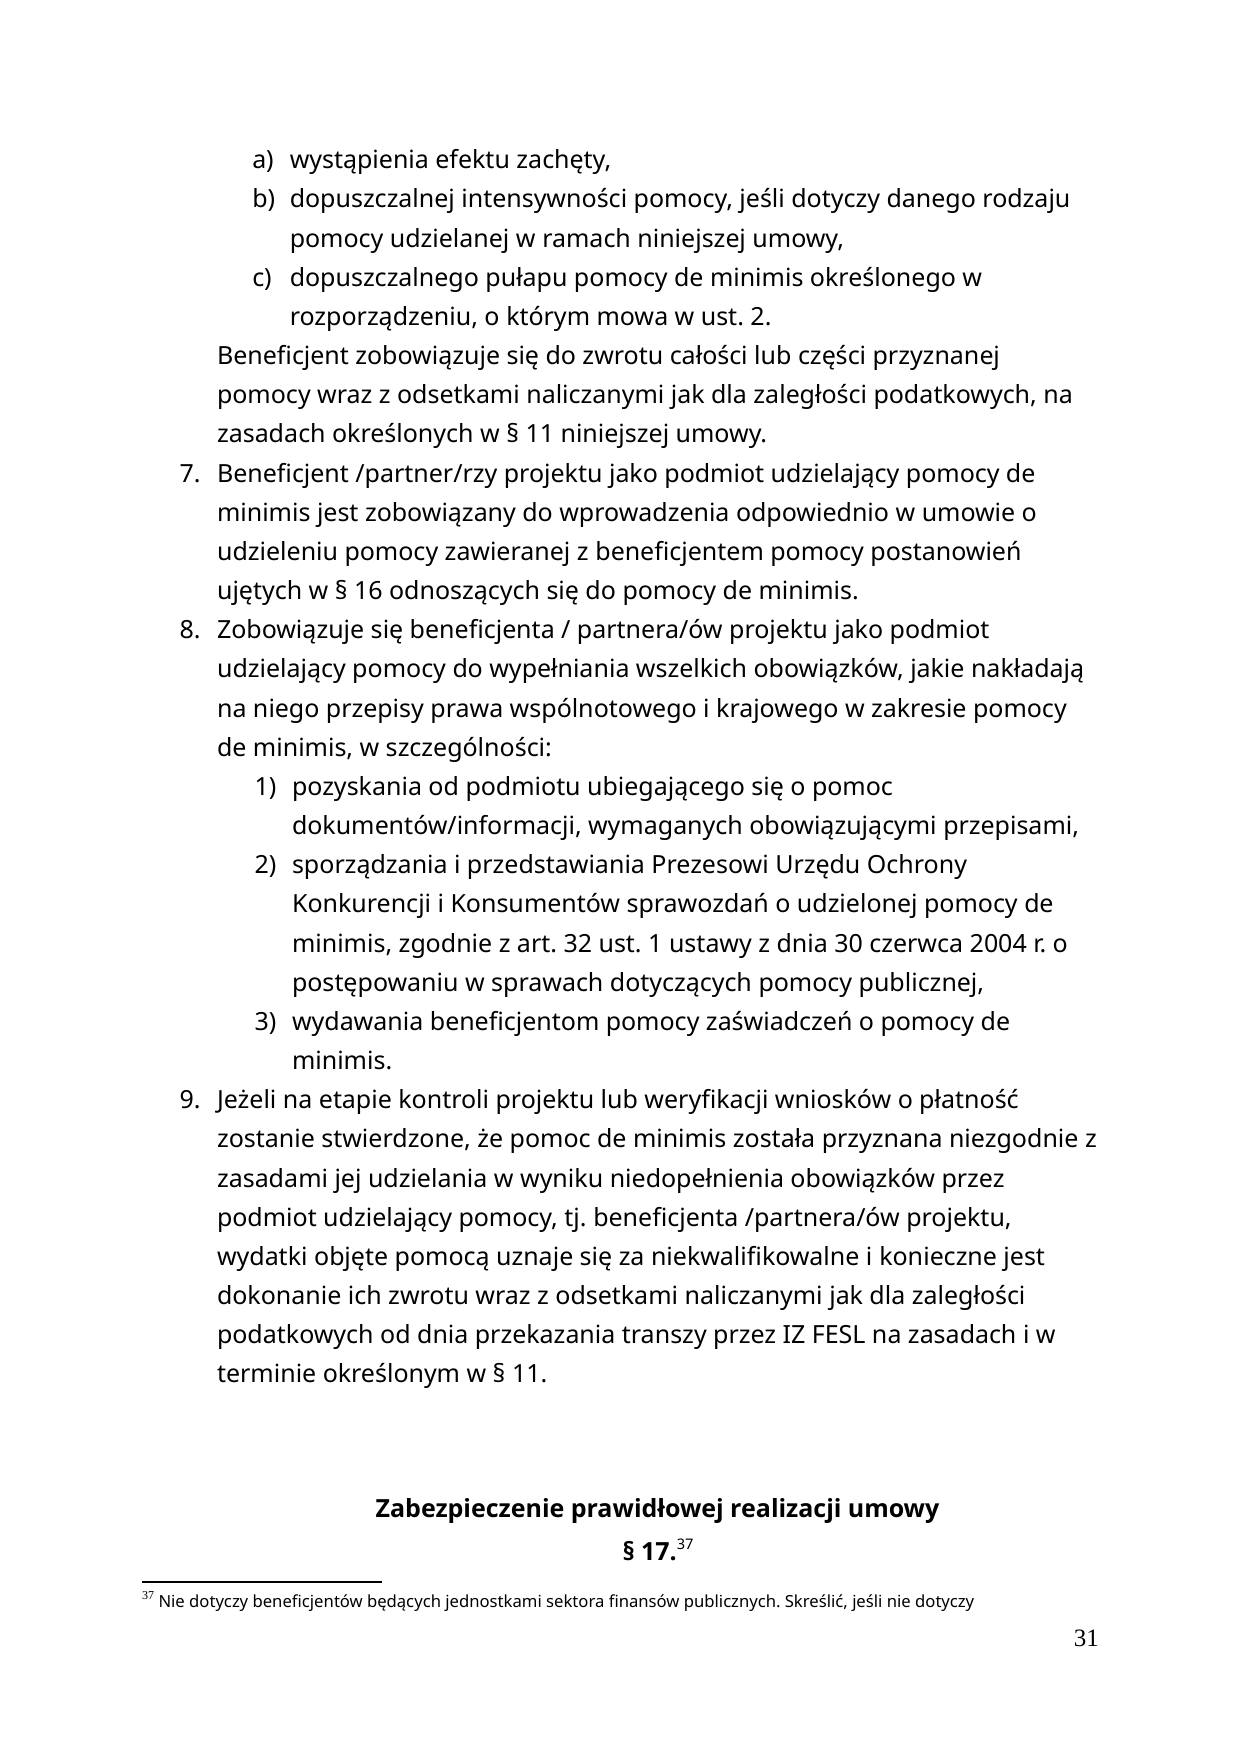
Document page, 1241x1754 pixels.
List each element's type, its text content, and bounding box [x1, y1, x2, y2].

list pozyskania od podmiotu ubiegającego się o pomoc dokumentów/informacji, wymaganych obowiązującymi przepisami, [254, 769, 1098, 842]
list sporządzania i przedstawiania Prezesowi Urzędu Ochrony Konkurencji i Konsumentów sprawozdań o udzielonej pomocy de minimis, zgodnie z art. 32 ust. 1 ustawy z dnia 30 czerwca 2004 r. o postępowaniu w sprawach dotyczących pomocy publicznej, [254, 847, 1098, 998]
text Zabezpieczenie prawidłowej realizacji umowy [217, 1490, 1098, 1524]
list Beneficjent /partner/rzy projektu jako podmiot udzielający pomocy de minimis jest zobowiązany do wprowadzenia odpowiednio w umowie o udzieleniu pomocy zawieranej z beneficjentem pomocy postanowień ujętych w § 16 odnoszących się do pomocy de minimis. [179, 455, 1098, 607]
list Jeżeli na etapie kontroli projektu lub weryfikacji wniosków o płatność zostanie stwierdzone, że pomoc de minimis została przyznana niezgodnie z zasadami jej udzielania w wyniku niedopełnienia obowiązków przez podmiot udzielający pomocy, tj. beneficjenta /partnera/ów projektu, wydatki objęte pomocą uznaje się za niekwalifikowalne i konieczne jest dokonanie ich zwrotu wraz z odsetkami naliczanymi jak dla zaległości podatkowych od dnia przekazania transzy przez IZ FESL na zasadach i w terminie określonym w § 11. [179, 1082, 1098, 1390]
text § 17. [217, 1534, 1098, 1568]
list Beneficjent zobowiązuje się do zwrotu całości lub części przyznanej pomocy wraz z odsetkami naliczanymi jak dla zaległości podatkowych, na zasadach określonych w § 11 niniejszej umowy. [217, 338, 1098, 450]
list wystąpienia efektu zachęty, [252, 142, 1098, 176]
list Zobowiązuje się beneficjenta / partnera/ów projektu jako podmiot udzielający pomocy do wypełniania wszelkich obowiązków, jakie nakładają na niego przepisy prawa wspólnotowego i krajowego w zakresie pomocy de minimis, w szczególności: [179, 612, 1098, 763]
list dopuszczalnego pułapu pomocy de minimis określonego w rozporządzeniu, o którym mowa w ust. 2. [252, 259, 1098, 333]
list dopuszczalnej intensywności pomocy, jeśli dotyczy danego rodzaju pomocy udzielanej w ramach niniejszej umowy, [252, 181, 1098, 254]
list wydawania beneficjentom pomocy zaświadczeń o pomocy de minimis. [254, 1004, 1098, 1077]
